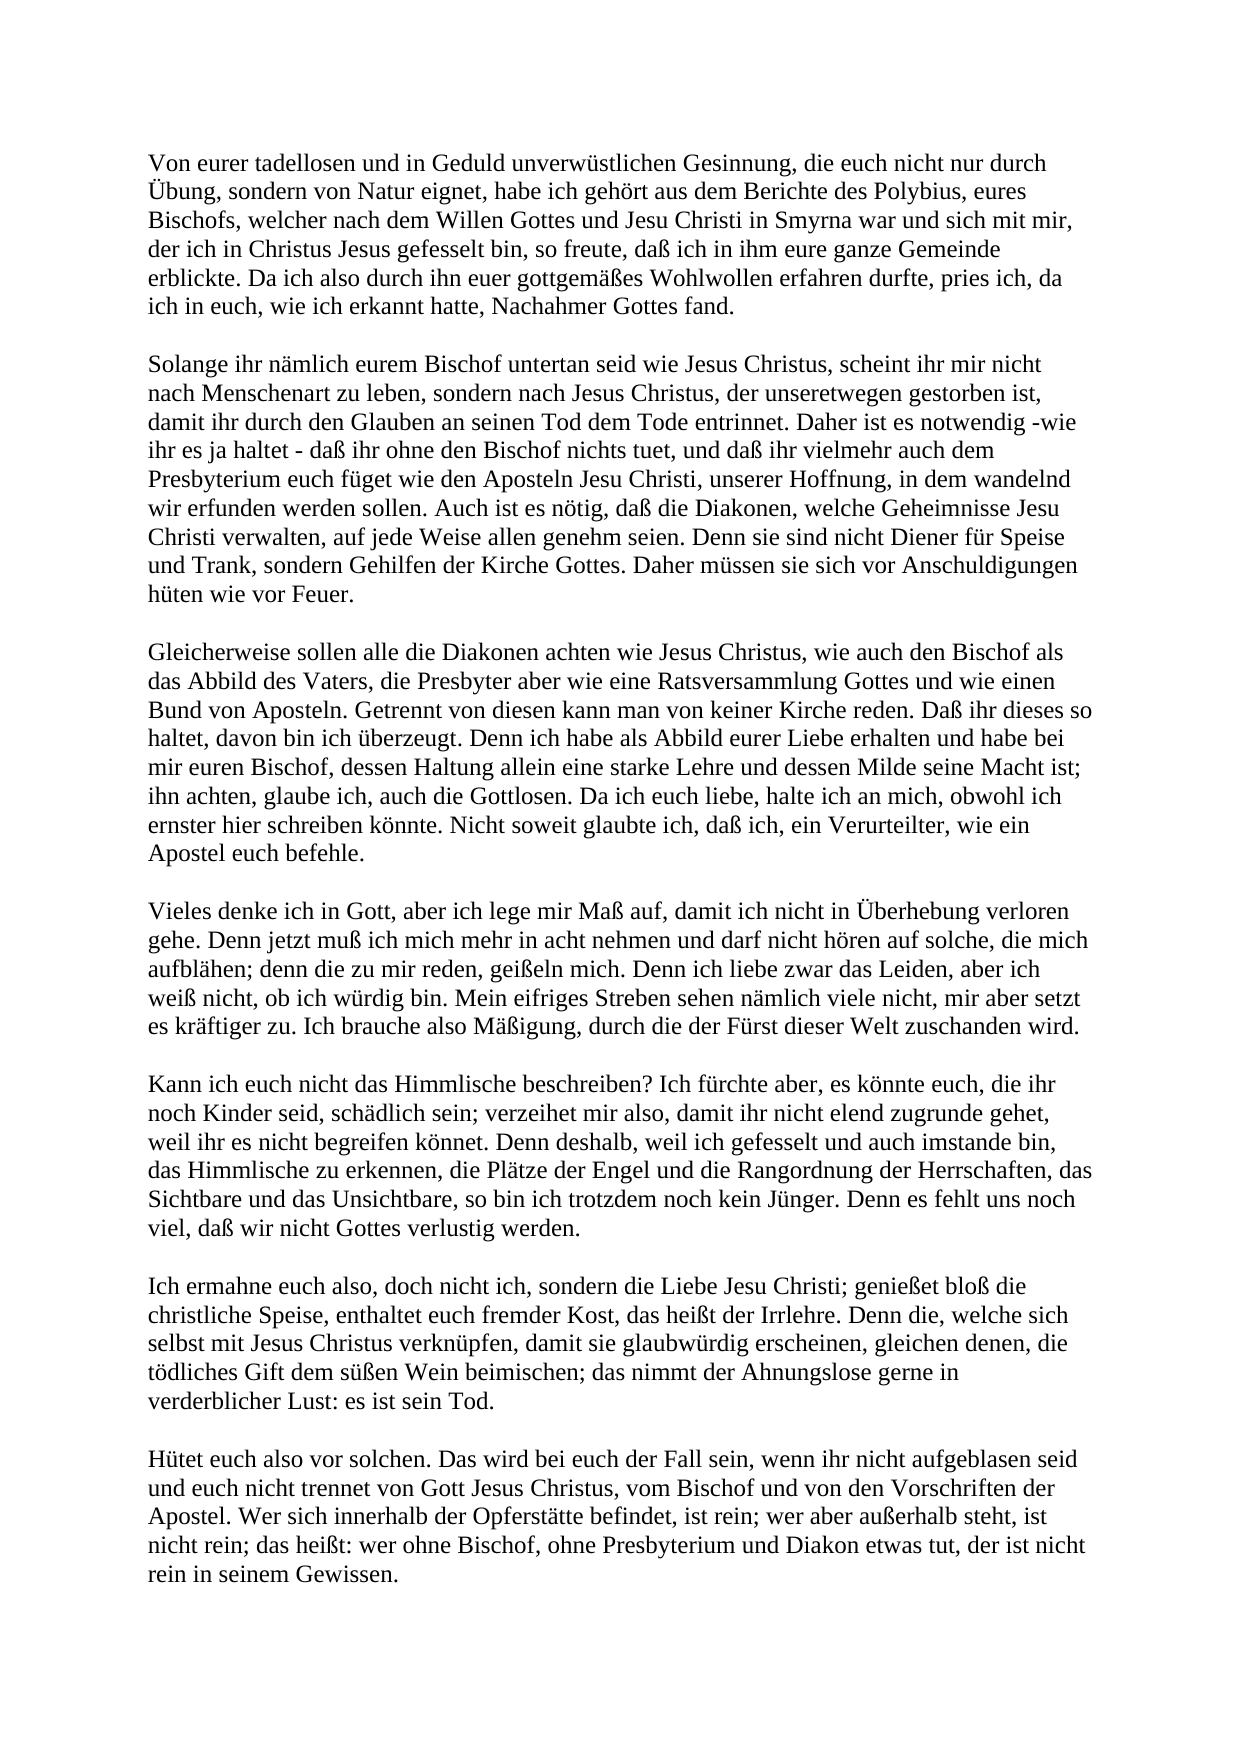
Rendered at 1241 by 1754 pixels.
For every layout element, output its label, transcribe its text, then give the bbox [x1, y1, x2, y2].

text Ich ermahne euch also, doch nicht ich, sondern die Liebe Jesu Christi; genießet bloß die christliche Speise, enthaltet euch fremder Kost, das heißt der Irrlehre. Denn die, welche sich selbst mit Jesus Christus verknüpfen, damit sie glaubwürdig erscheinen, gleichen denen, die tödliches Gift dem süßen Wein beimischen; das nimmt der Ahnungslose gerne in verderblicher Lust: es ist sein Tod. [148, 1271, 1093, 1415]
text Von eurer tadellosen und in Geduld unverwüstlichen Gesinnung, die euch nicht nur durch Übung, sondern von Natur eignet, habe ich gehört aus dem Berichte des Polybius, eures Bischofs, welcher nach dem Willen Gottes und Jesu Christi in Smyrna war und sich mit mir, der ich in Christus Jesus gefesselt bin, so freute, daß ich in ihm eure ganze Gemeinde erblickte. Da ich also durch ihn euer gottgemäßes Wohlwollen erfahren durfte, pries ich, da ich in euch, wie ich erkannt hatte, Nachahmer Gottes fand. [148, 148, 1093, 320]
text Hütet euch also vor solchen. Das wird bei euch der Fall sein, wenn ihr nicht aufgeblasen seid und euch nicht trennet von Gott Jesus Christus, vom Bischof und von den Vorschriften der Apostel. Wer sich innerhalb der Opferstätte befindet, ist rein; wer aber außerhalb steht, ist nicht rein; das heißt: wer ohne Bischof, ohne Presbyterium und Diakon etwas tut, der ist nicht rein in seinem Gewissen. [148, 1444, 1093, 1588]
text Gleicherweise sollen alle die Diakonen achten wie Jesus Christus, wie auch den Bischof als das Abbild des Vaters, die Presbyter aber wie eine Ratsversammlung Gottes und wie einen Bund von Aposteln. Getrennt von diesen kann man von keiner Kirche reden. Daß ihr dieses so haltet, davon bin ich überzeugt. Denn ich habe als Abbild eurer Liebe erhalten und habe bei mir euren Bischof, dessen Haltung allein eine starke Lehre und dessen Milde seine Macht ist; ihn achten, glaube ich, auch die Gottlosen. Da ich euch liebe, halte ich an mich, obwohl ich ernster hier schreiben könnte. Nicht soweit glaubte ich, daß ich, ein Verurteilter, wie ein Apostel euch befehle. [148, 637, 1093, 867]
text Vieles denke ich in Gott, aber ich lege mir Maß auf, damit ich nicht in Überhebung verloren gehe. Denn jetzt muß ich mich mehr in acht nehmen und darf nicht hören auf solche, die mich aufblähen; denn die zu mir reden, geißeln mich. Denn ich liebe zwar das Leiden, aber ich weiß nicht, ob ich würdig bin. Mein eifriges Streben sehen nämlich viele nicht, mir aber setzt es kräftiger zu. Ich brauche also Mäßigung, durch die der Fürst dieser Welt zuschanden wird. [148, 896, 1093, 1040]
text Kann ich euch nicht das Himmlische beschreiben? Ich fürchte aber, es könnte euch, die ihr noch Kinder seid, schädlich sein; verzeihet mir also, damit ihr nicht elend zugrunde gehet, weil ihr es nicht begreifen könnet. Denn deshalb, weil ich gefesselt und auch imstande bin, das Himmlische zu erkennen, die Plätze der Engel und die Rangordnung der Herrschaften, das Sichtbare und das Unsichtbare, so bin ich trotzdem noch kein Jünger. Denn es fehlt uns noch viel, daß wir nicht Gottes verlustig werden. [148, 1069, 1093, 1242]
text Solange ihr nämlich eurem Bischof untertan seid wie Jesus Christus, scheint ihr mir nicht nach Menschenart zu leben, sondern nach Jesus Christus, der unseretwegen gestorben ist, damit ihr durch den Glauben an seinen Tod dem Tode entrinnet. Daher ist es notwendig -wie ihr es ja haltet - daß ihr ohne den Bischof nichts tuet, und daß ihr vielmehr auch dem Presbyterium euch füget wie den Aposteln Jesu Christi, unserer Hoffnung, in dem wandelnd wir erfunden werden sollen. Auch ist es nötig, daß die Diakonen, welche Geheimnisse Jesu Christi verwalten, auf jede Weise allen genehm seien. Denn sie sind nicht Diener für Speise und Trank, sondern Gehilfen der Kirche Gottes. Daher müssen sie sich vor Anschuldigungen hüten wie vor Feuer. [148, 349, 1093, 608]
